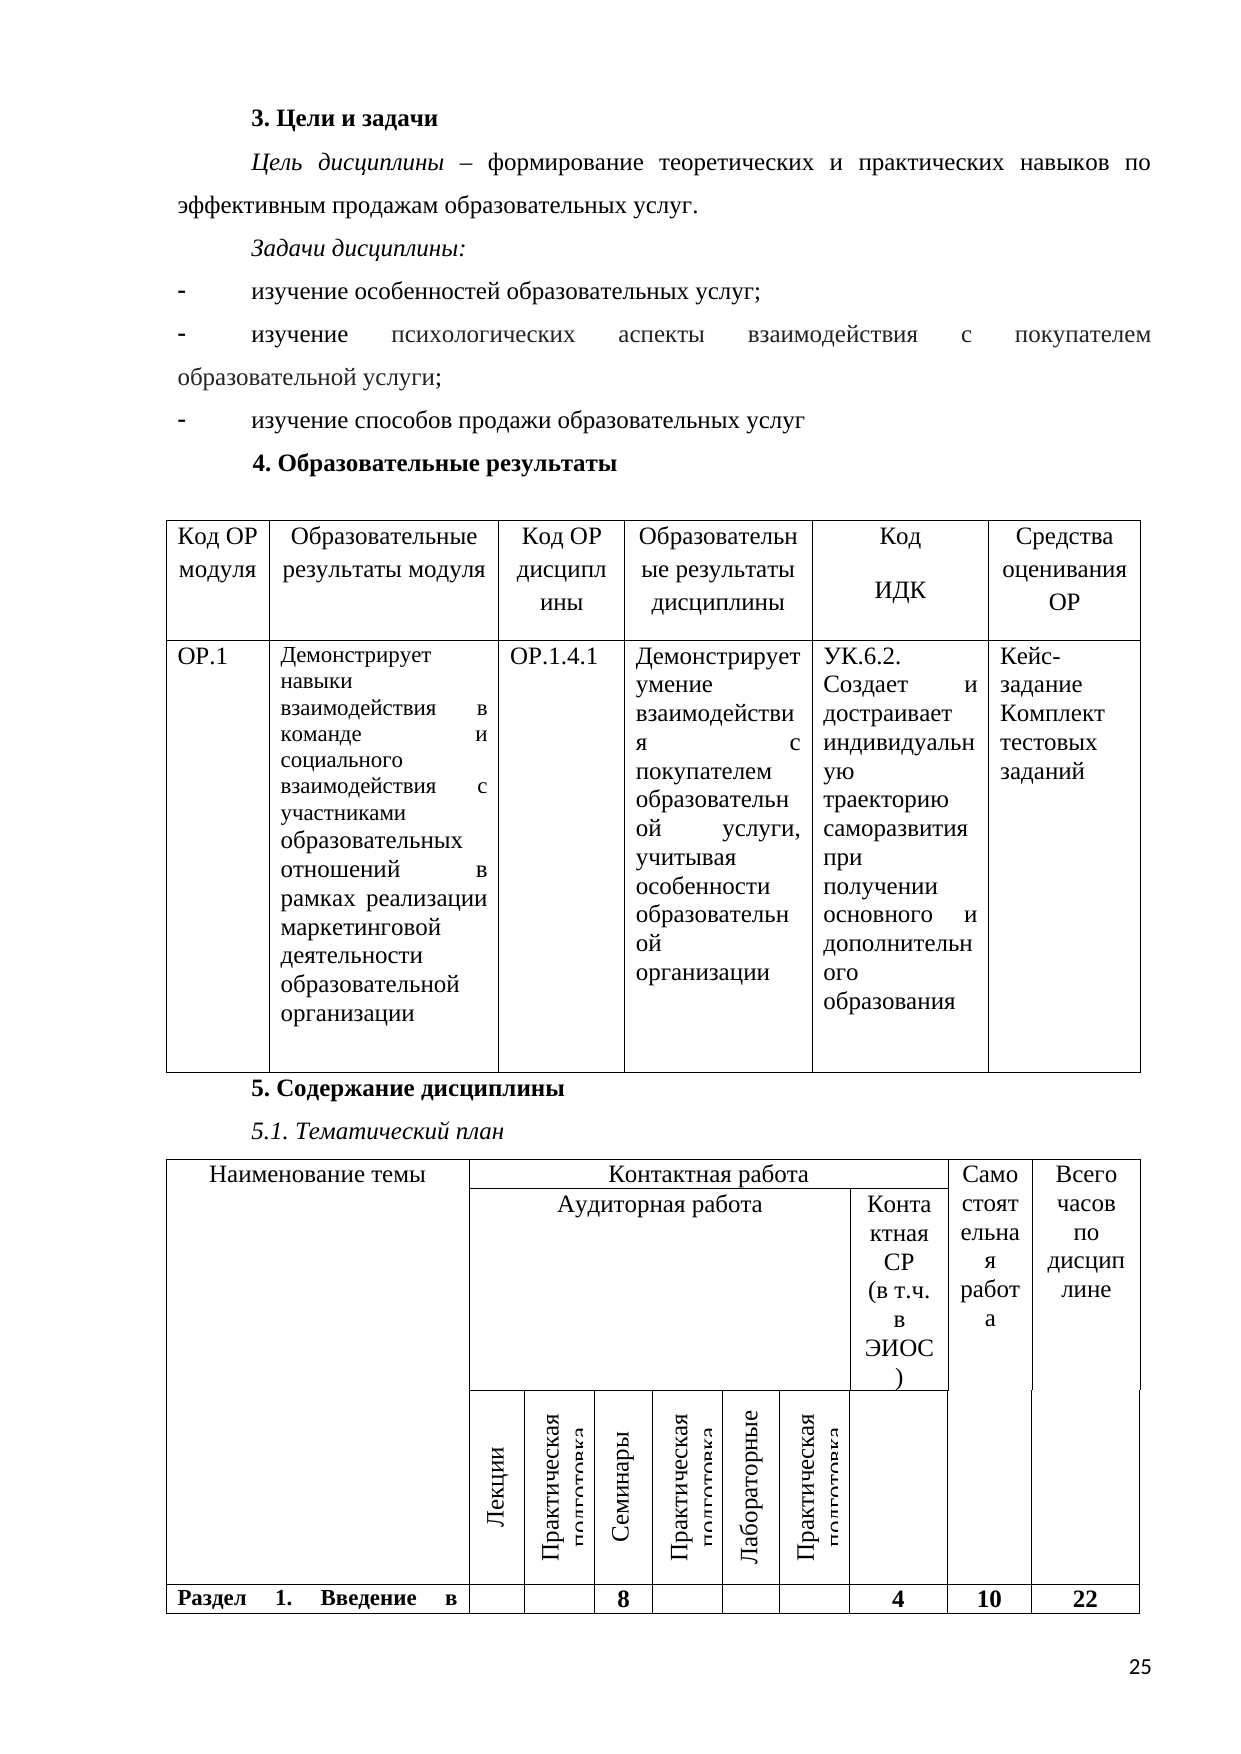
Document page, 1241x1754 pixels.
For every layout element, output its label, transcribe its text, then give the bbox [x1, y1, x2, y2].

table_header Код ИДК [813, 521, 988, 640]
table_cell [948, 1390, 1031, 1584]
table_cell [723, 1585, 779, 1613]
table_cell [167, 1585, 469, 1613]
table_header Код ОР модуля [167, 521, 269, 640]
table_cell 8 [595, 1585, 652, 1613]
table_cell [780, 1585, 849, 1613]
table_cell Демонстрирует навыки взаимодействия в команде и социального взаимодействия с участниками образовательных отношений в рамках реализации маркетинговой деятельности образовательной организации [270, 641, 498, 1072]
table_cell [653, 1585, 722, 1613]
table_header Всего часов по дисциплине [1033, 1160, 1140, 1390]
table_cell Практическая подготовка [653, 1391, 722, 1584]
text Цель дисциплины – формирование теоретических и практических навыков по эффективным продажам образовательных услуг. [177, 147, 1152, 218]
table_cell Практическая подготовка [780, 1391, 849, 1584]
list изучение особенностей образовательных услуг; [177, 276, 1152, 305]
list 4. Образовательные результаты [252, 448, 1152, 477]
table_cell Семинары [595, 1391, 652, 1584]
table_cell Кейс-задание Комплект тестовых заданий [989, 641, 1140, 1072]
table_cell [1032, 1390, 1139, 1584]
table_cell Демонстрирует умение взаимодействия с покупателем образовательной услуги, учитывая особенности образовательной организации [625, 641, 812, 1072]
table_cell [850, 1391, 947, 1584]
table_header Наименование темы [167, 1160, 469, 1584]
text 5. Содержание дисциплины [177, 1073, 1152, 1101]
table_header Контактная работа [470, 1160, 948, 1188]
table_cell ОР.1.4.1 [499, 641, 624, 1072]
table_header Образовательные результаты дисциплины [625, 521, 812, 640]
table_cell Лабораторные [723, 1391, 779, 1584]
table_header Самостоятельная работа [949, 1160, 1032, 1390]
table_cell [470, 1585, 524, 1613]
table_header Средства оценивания ОР [989, 521, 1140, 640]
table_cell Лекции [470, 1391, 524, 1584]
table_cell [525, 1585, 594, 1613]
text 5.1. Тематический план [177, 1116, 1152, 1144]
text Задачи дисциплины: [177, 233, 1152, 262]
table_cell 10 [948, 1585, 1031, 1613]
table_cell Практическая подготовка [525, 1391, 594, 1584]
table_cell ОР.1 [167, 641, 269, 1072]
list изучение психологических аспекты взаимодействия с покупателем образовательной услуги; [177, 319, 1152, 391]
table_cell 22 [1032, 1585, 1139, 1613]
table_cell 4 [850, 1585, 947, 1613]
text 3. Цели и задачи [177, 103, 1152, 132]
table_cell УК.6.2. Создает и достраивает индивидуальную траекторию саморазвития при получении основного и дополнительного образования [813, 641, 988, 1072]
table_cell Аудиторная работа [470, 1189, 850, 1390]
table_cell Контактная СР (в т.ч. в ЭИОС) [851, 1189, 948, 1390]
list изучение способов продажи образовательных услуг [177, 405, 1152, 434]
table_header Образовательные результаты модуля [270, 521, 498, 640]
table_header Код ОР дисциплины [499, 521, 624, 640]
